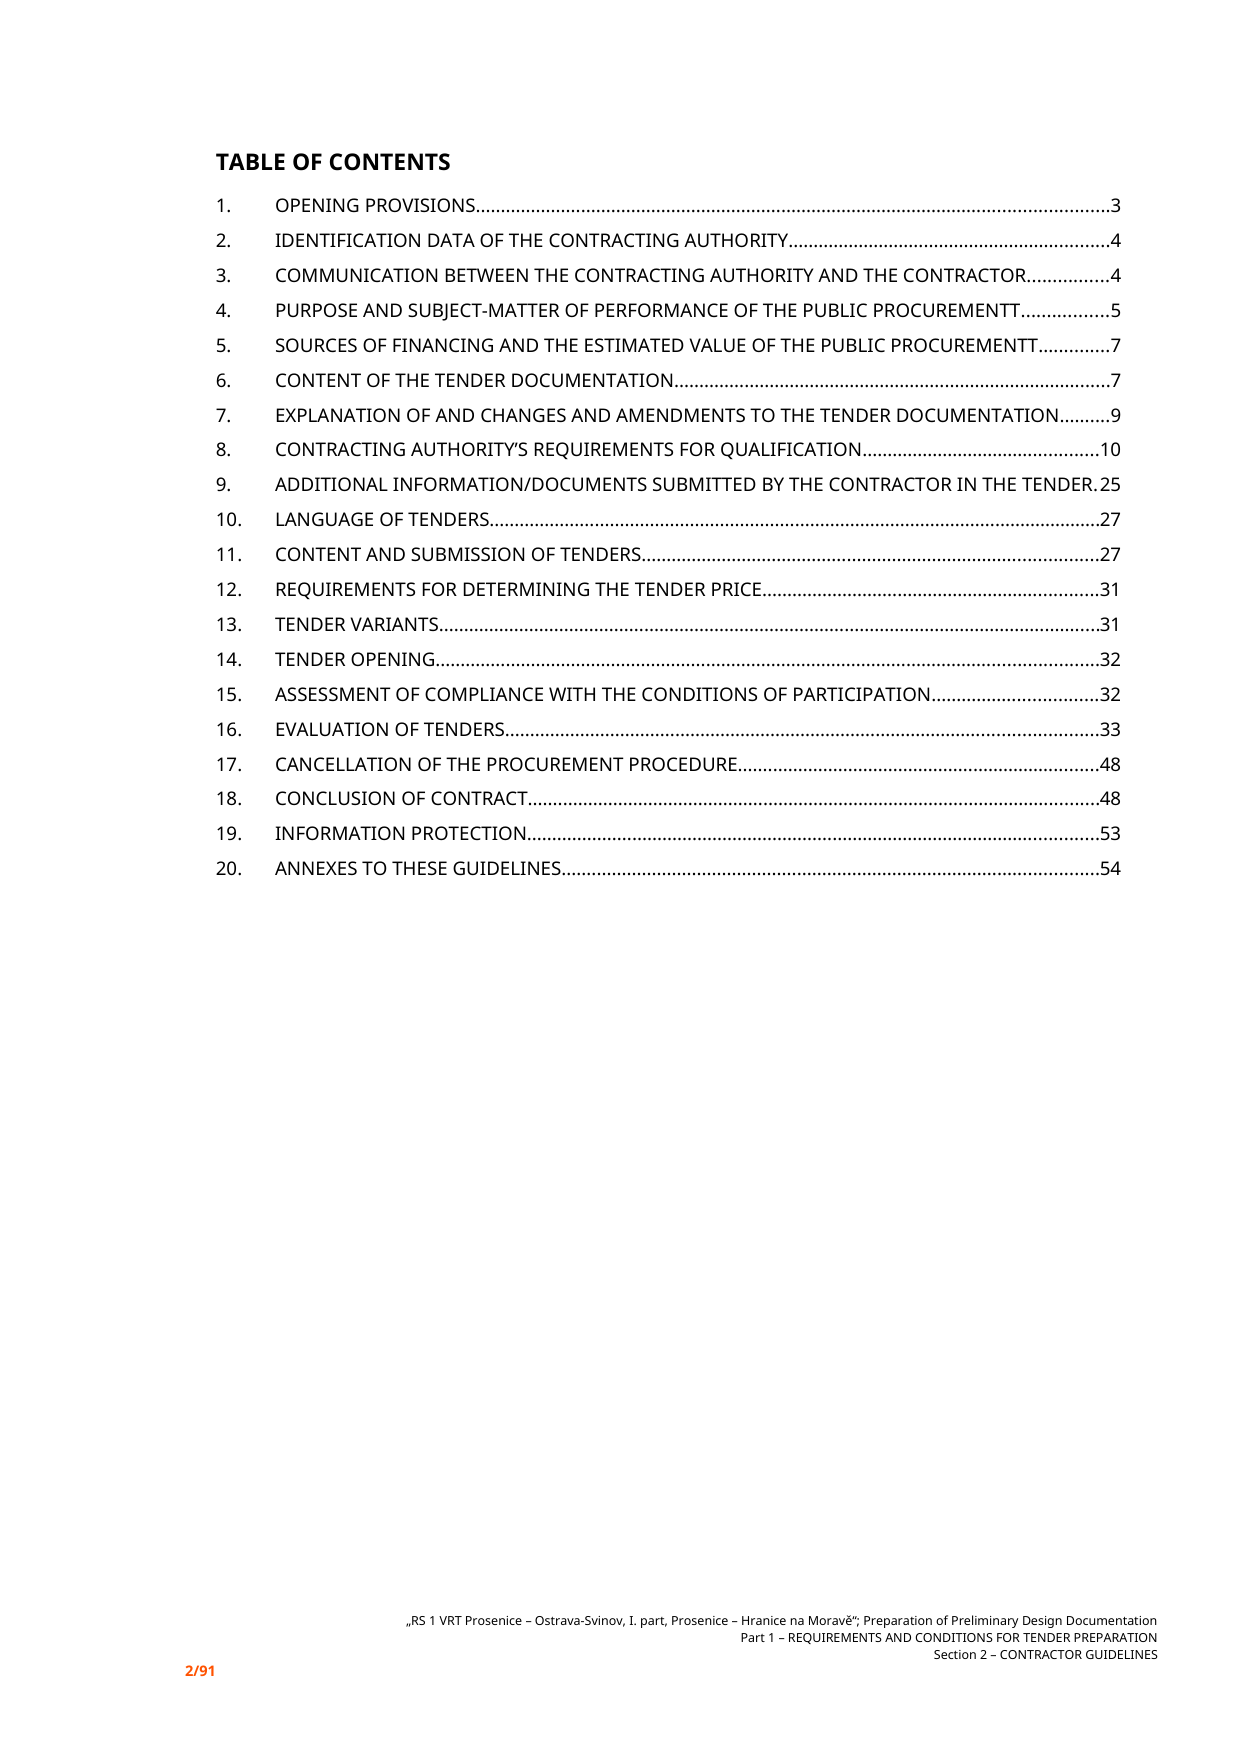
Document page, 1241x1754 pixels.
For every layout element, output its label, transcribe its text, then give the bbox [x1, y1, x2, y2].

text 10. LANGUAGE OF TENDERS 27 [216, 507, 1122, 532]
text 4. PURPOSE AND SUBJECT-MATTER OF PERFORMANCE OF THE PUBLIC PROCUREMENTT 5 [216, 297, 1122, 323]
text 1. OPENING PROVISIONS 3 [216, 192, 1122, 218]
text 6. CONTENT OF THE TENDER DOCUMENTATION 7 [216, 367, 1122, 392]
text Table of contents [216, 146, 1122, 177]
text 12. REQUIREMENTS FOR DETERMINING THE tender PRICE 31 [216, 576, 1122, 602]
text 16. EVALUATION OF TENDERS 33 [216, 716, 1122, 741]
text 9. ADDITIONAL INFORMATION/DOCUMENTS SUBMITTED BY THE CONTRACTOR IN THE TENDER 25 [216, 472, 1122, 497]
text 8. CONTRACTING AUTHORITY’S REQUIREMENTS FOR QUALIFICATION 10 [216, 437, 1122, 462]
text 15. ASSESSMENT OF COMPLIANCE WITH THE CONDITIONS OF PARTICIPATION 32 [216, 681, 1122, 707]
text 5. SOURCES OF FINANCING AND THE ESTIMATED VALUE OF THE PUBLIC PROCUREMENTT 7 [216, 332, 1122, 358]
text 2. IDENTIFICATION DATA OF THE CONTRACTING AUTHORITY 4 [216, 227, 1122, 253]
text 17. CANCELLATION OF THE PROCUREMENT PROCEDURE 48 [216, 751, 1122, 776]
text 13. TENDER VARIANTS 31 [216, 611, 1122, 637]
text 3. COMMUNICATION BETWEEN THE CONTRACTING AUTHORITY AND THE CONTRACTOR 4 [216, 262, 1122, 288]
text 7. EXPLANATION OF AND CHANGES AND AMENDMENTS TO THE TENDER DOCUMENTATION 9 [216, 402, 1122, 427]
text 14. TENDER OPENING 32 [216, 646, 1122, 672]
text 20. ANNEXES TO THESE GUIDELINES 54 [216, 856, 1122, 881]
text 11. CONTENT AND SUBMISSION OF TENDERS 27 [216, 541, 1122, 567]
text 19. INFORMATION PROTECTION 53 [216, 821, 1122, 846]
text 18. CONCLUSION OF CONTRACT 48 [216, 786, 1122, 811]
